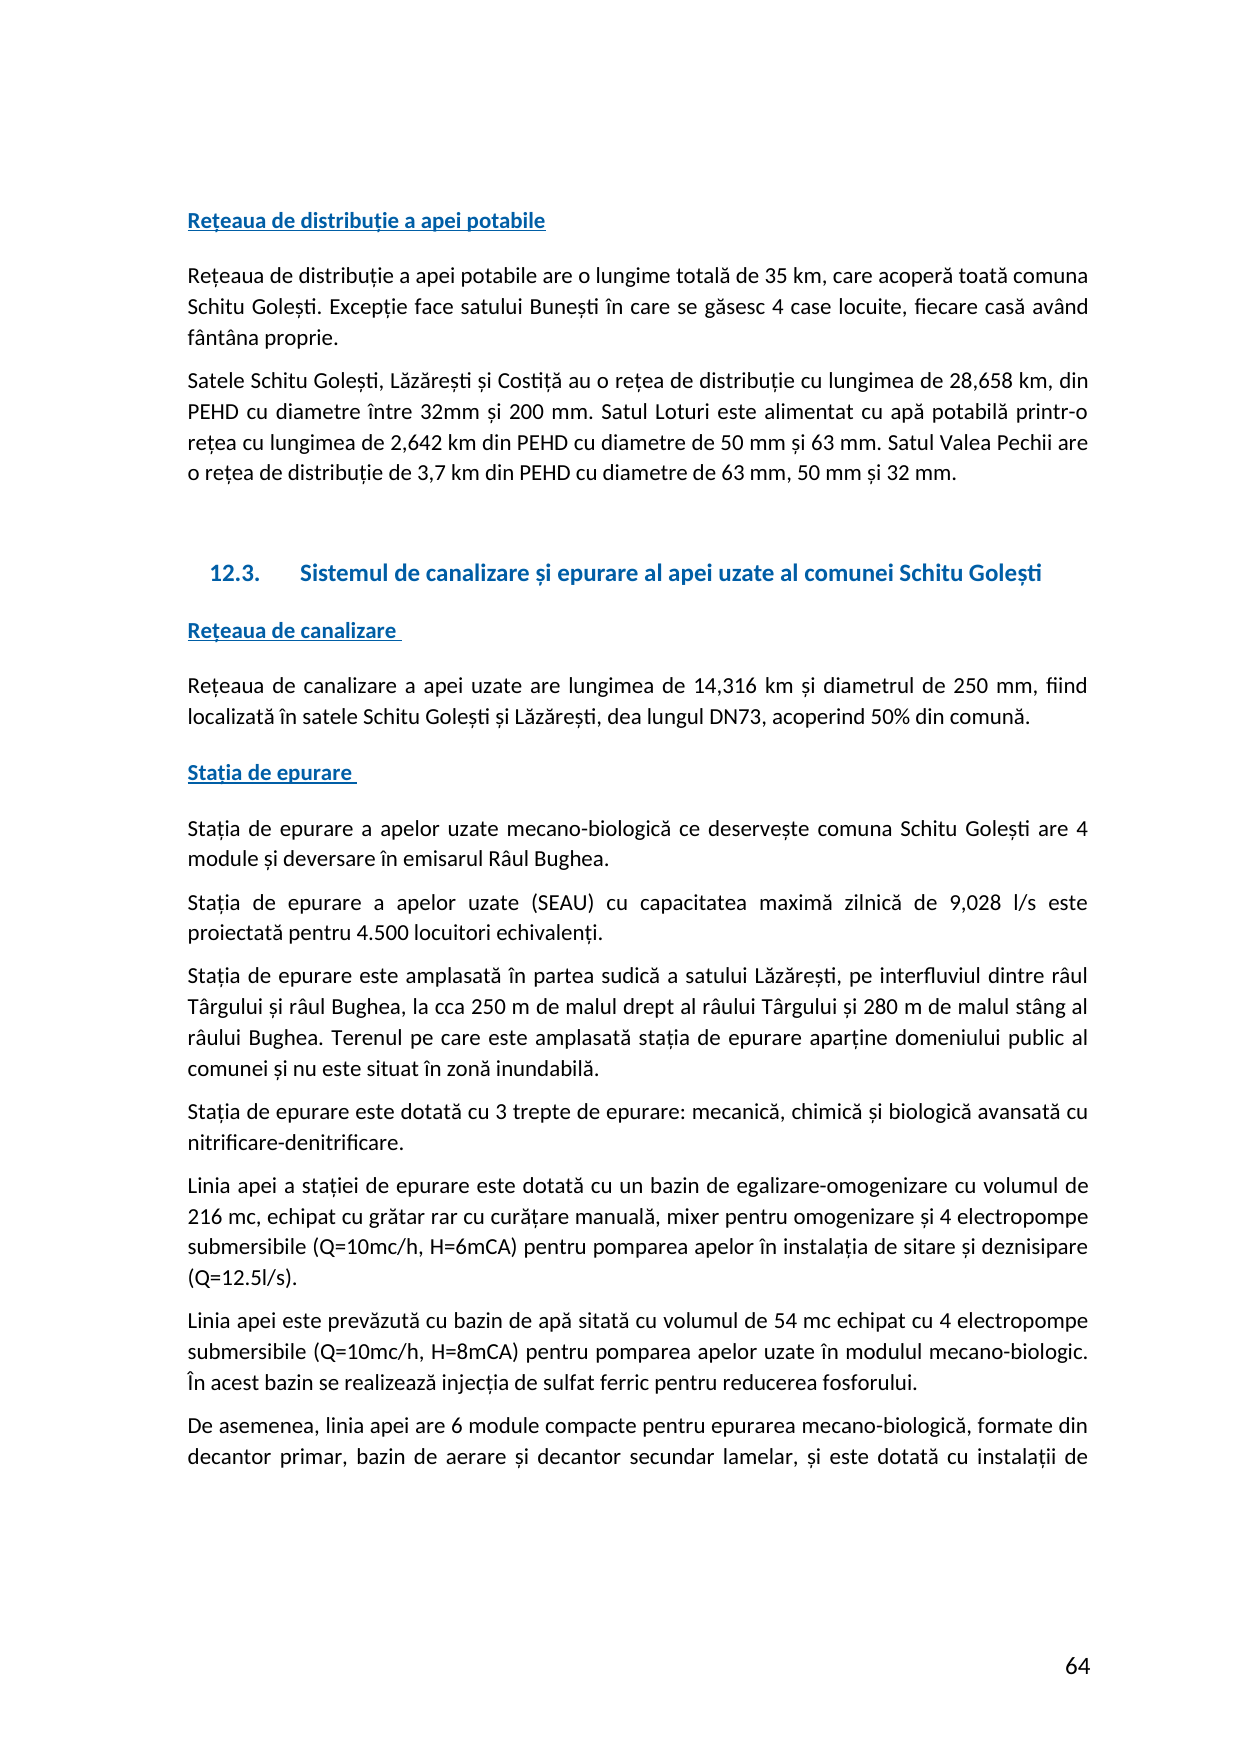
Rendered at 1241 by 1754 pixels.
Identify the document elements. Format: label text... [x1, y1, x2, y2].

text Stația de epurare a apelor uzate mecano-biologică ce deservește comuna Schitu Golești are 4 module și deversare în emisarul Râul Bughea. [187, 814, 1090, 872]
text Satele Schitu Golești, Lăzărești și Costiță au o rețea de distribuție cu lungimea de 28,658 km, din PEHD cu diametre între 32mm și 200 mm. Satul Loturi este alimentat cu apă potabilă printr-o rețea cu lungimea de 2,642 km din PEHD cu diametre de 50 mm și 63 mm. Satul Valea Pechii are o rețea de distribuție de 3,7 km din PEHD cu diametre de 63 mm, 50 mm și 32 mm. [187, 366, 1090, 486]
text Stația de epurare a apelor uzate (SEAU) cu capacitatea maximă zilnică de 9,028 l/s este proiectată pentru 4.500 locuitori echivalenți. [187, 888, 1090, 946]
text Rețeaua de canalizare a apei uzate are lungimea de 14,316 km și diametrul de 250 mm, fiind localizată în satele Schitu Golești și Lăzărești, dea lungul DN73, acoperind 50% din comună. [187, 672, 1090, 730]
text Rețeaua de distribuție a apei potabile [187, 206, 1090, 234]
text Stația de epurare este dotată cu 3 trepte de epurare: mecanică, chimică și biologică avansată cu nitrificare-denitrificare. [187, 1097, 1090, 1156]
text Rețeaua de distribuție a apei potabile are o lungime totală de 35 km, care acoperă toată comuna Schitu Golești. Excepție face satului Bunești în care se găsesc 4 case locuite, fiecare casă având fântâna proprie. [187, 261, 1090, 351]
text Linia apei a stației de epurare este dotată cu un bazin de egalizare-omogenizare cu volumul de 216 mc, echipat cu grătar rar cu curățare manuală, mixer pentru omogenizare și 4 electropompe submersibile (Q=10mc/h, H=6mCA) pentru pomparea apelor în instalația de sitare și deznisipare (Q=12.5l/s). [187, 1171, 1090, 1291]
text Stația de epurare este amplasată în partea sudică a satului Lăzărești, pe interfluviul dintre râul Târgului și râul Bughea, la cca 250 m de malul drept al râului Târgului și 280 m de malul stâng al râului Bughea. Terenul pe care este amplasată stația de epurare aparține domeniului public al comunei și nu este situat în zonă inundabilă. [187, 962, 1090, 1082]
text Linia apei este prevăzută cu bazin de apă sitată cu volumul de 54 mc echipat cu 4 electropompe submersibile (Q=10mc/h, H=8mCA) pentru pomparea apelor uzate în modulul mecano-biologic. În acest bazin se realizează injecția de sulfat ferric pentru reducerea fosforului. [187, 1306, 1090, 1396]
text Stația de epurare [187, 758, 1090, 786]
text Rețeaua de canalizare [187, 616, 1090, 644]
text Sistemul de canalizare și epurare al apei uzate al comunei Schitu Golești [209, 557, 1090, 588]
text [187, 1411, 1090, 1470]
